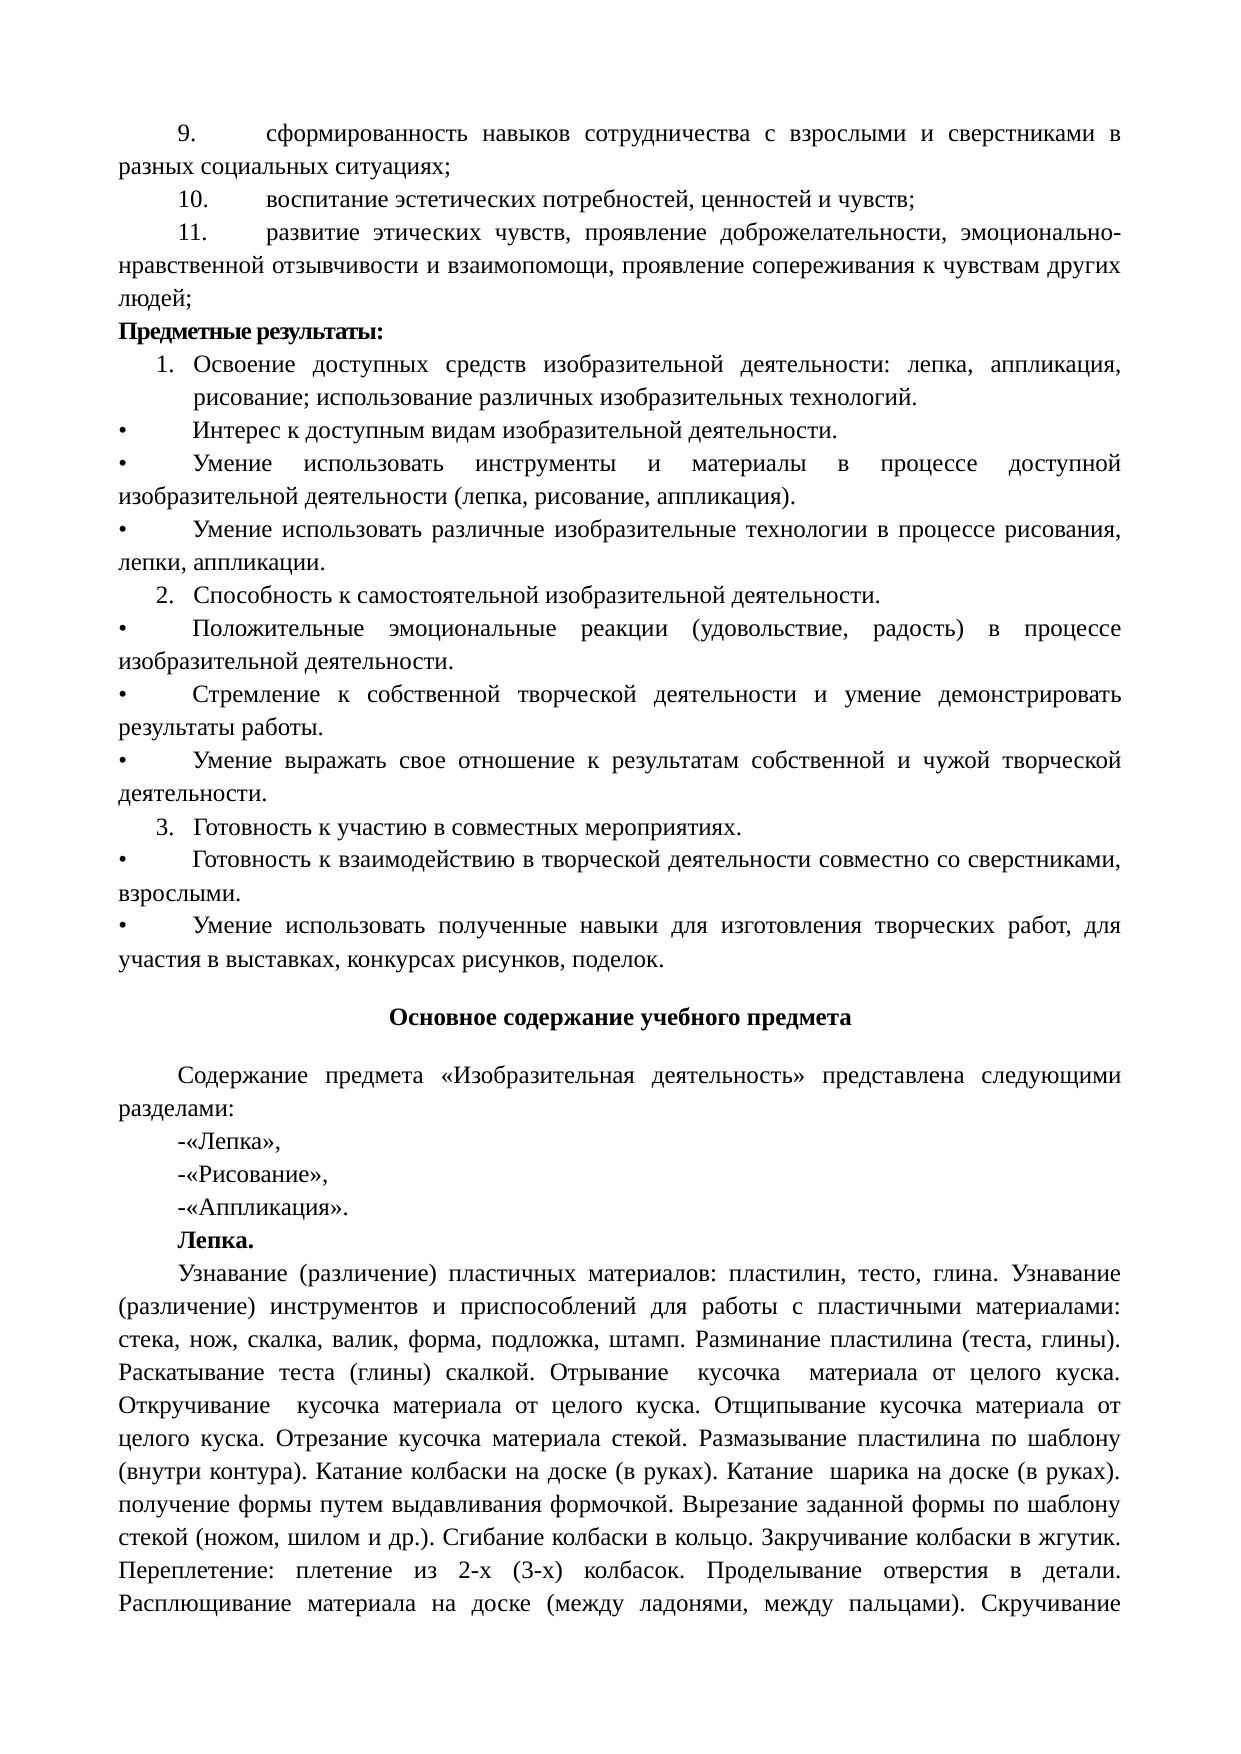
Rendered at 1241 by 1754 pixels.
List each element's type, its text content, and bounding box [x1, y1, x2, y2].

text • Умение использовать инструменты и материалы в процессе доступной изобразительной деятельности (лепка, рисование, аппликация). [118, 448, 1122, 510]
list воспитание эстетических потребностей, ценностей и чувств; [118, 184, 1122, 213]
text • Стремление к собственной творческой деятельности и умение демонстрировать результаты работы. [118, 679, 1122, 741]
text -«Лепка», [118, 1126, 1122, 1154]
text -«Аппликация». [118, 1192, 1122, 1221]
list Способность к самостоятельной изобразительной деятельности. [156, 580, 1122, 609]
text • Умение выражать свое отношение к результатам собственной и чужой творческой деятельности. [118, 746, 1122, 807]
text • Умение использовать различные изобразительные технологии в процессе рисования, лепки, аппликации. [118, 514, 1122, 576]
text Лепка. [118, 1225, 1122, 1253]
text -«Рисование», [118, 1159, 1122, 1187]
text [118, 1258, 1122, 1617]
text • Готовность к взаимодействию в творческой деятельности совместно со сверстниками, взрослыми. [118, 844, 1122, 906]
list развитие этических чувств, проявление доброжелательности, эмоционально-нравственной отзывчивости и взаимопомощи, проявление сопереживания к чувствам других людей; [118, 217, 1122, 312]
list Готовность к участию в совместных мероприятиях. [156, 812, 1122, 840]
text Предметные результаты: [118, 316, 1122, 345]
list сформированность навыков сотрудничества с взрослыми и сверстниками в разных социальных ситуациях; [118, 118, 1122, 180]
text Основное содержание учебного предмета [118, 1002, 1122, 1030]
text • Положительные эмоциональные реакции (удовольствие, радость) в процессе изобразительной деятельности. [118, 613, 1122, 675]
text • Умение использовать полученные навыки для изготовления творческих работ, для участия в выставках, конкурсах рисунков, поделок. [118, 911, 1122, 972]
text Содержание предмета «Изобразительная деятельность» представлена следующими разделами: [118, 1060, 1122, 1121]
text • Интерес к доступным видам изобразительной деятельности. [118, 415, 1122, 444]
list Освоение доступных средств изобразительной деятельности: лепка, аппликация, рисование; использование различных изобразительных технологий. [156, 349, 1122, 411]
